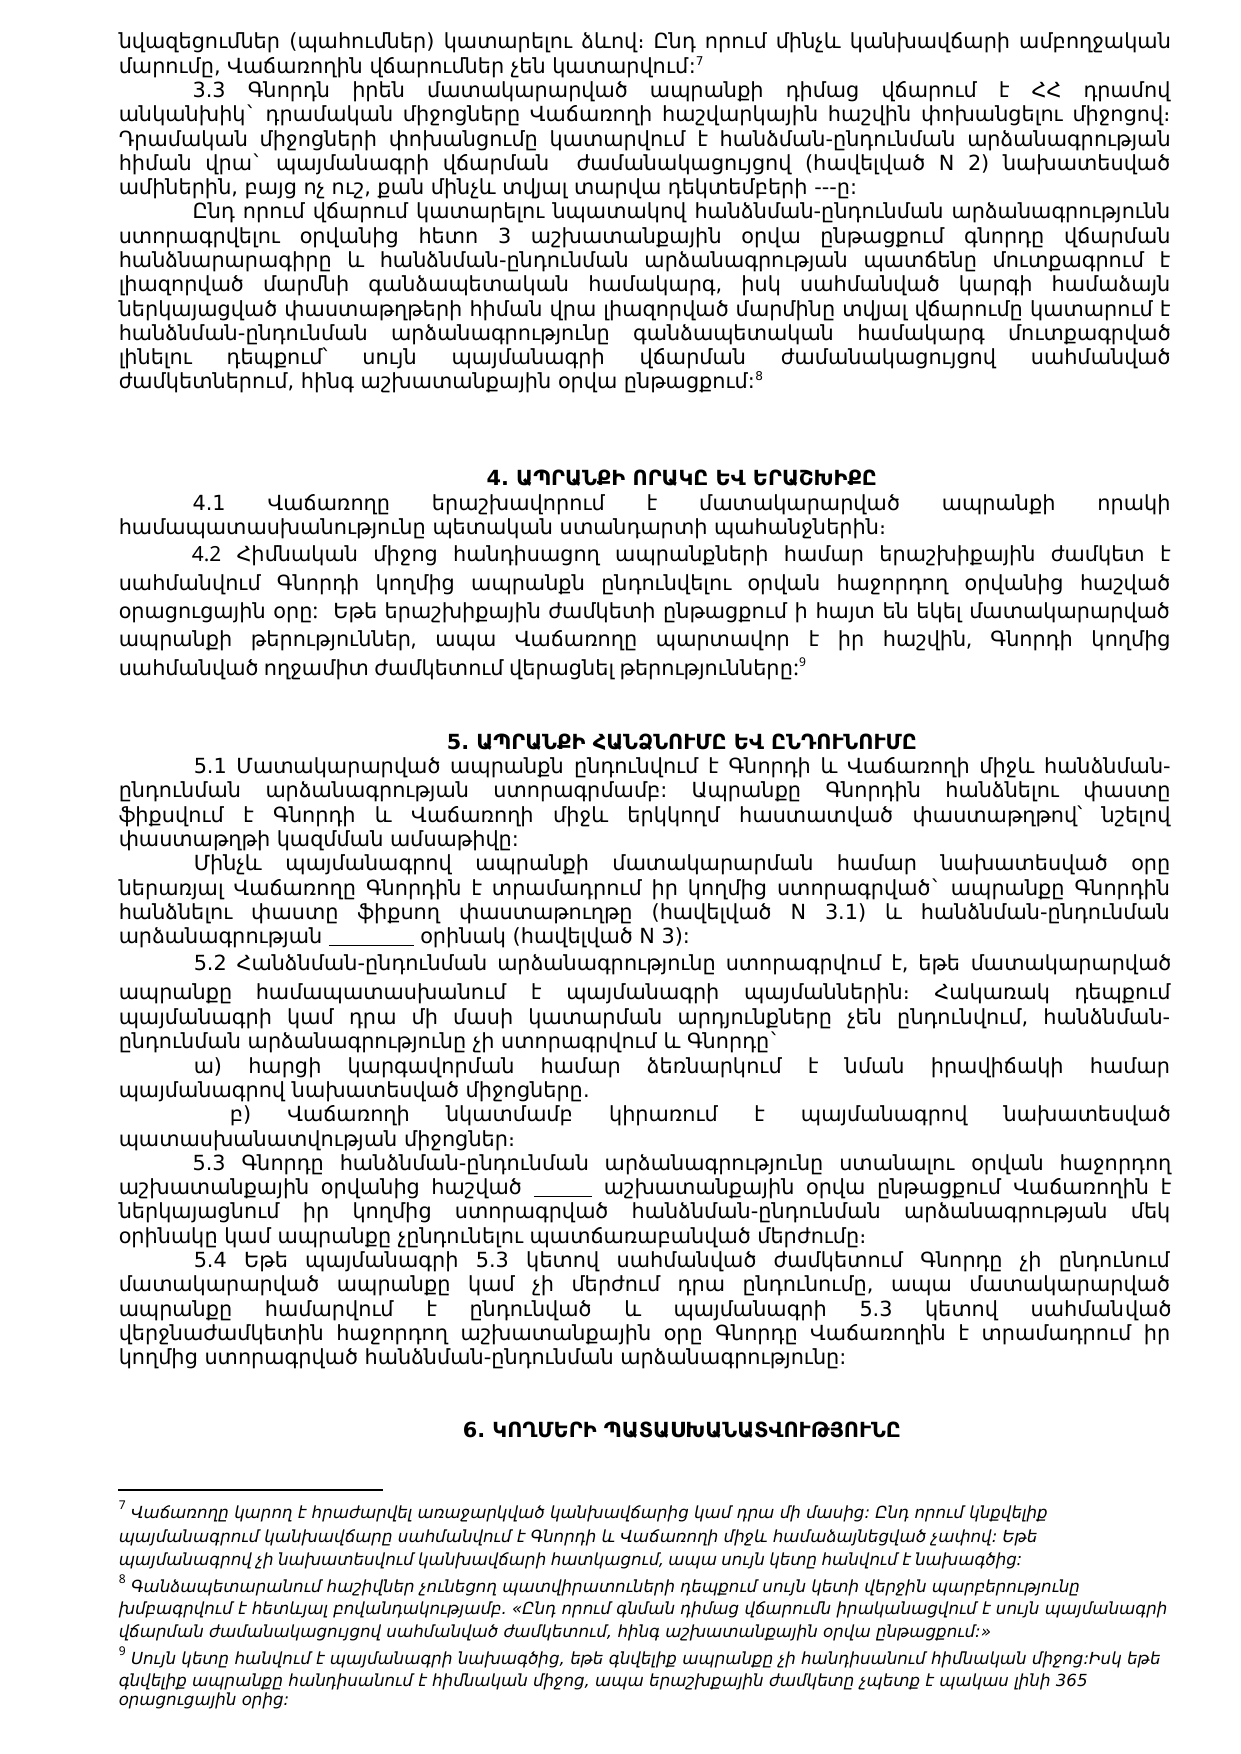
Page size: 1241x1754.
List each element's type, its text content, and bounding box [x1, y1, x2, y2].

text 5.4 Եթե պայմանագրի 5.3 կետով սահմանված ժամկետում Գնորդը չի ընդունում մատակարարված ապրանքը կամ չի մերժում դրա ընդունումը, ապա մատակարարված ապրանքը համարվում է ընդունված և պայմանագրի 5.3 կետով սահմանված վերջնաժամկետին հաջորդող աշխատանքային օրը Գնորդը Վաճառողին է տրամադրում իր կողմից ստորագրված հանձնման-ընդունման արձանագրությունը: [118, 1248, 1171, 1369]
text 6. ԿՈՂՄԵՐԻ ՊԱՏԱՍԽԱՆԱՏՎՈՒԹՅՈՒՆԸ [118, 1418, 1171, 1442]
text 5. ԱՊՐԱՆՔԻ ՀԱՆՁՆՈՒՄԸ ԵՎ ԸՆԴՈՒՆՈՒՄԸ [118, 730, 1171, 754]
text բ) Վաճառողի նկատմամբ կիրառում է պայմանագրով նախատեսված պատասխանատվության միջոցներ։ [118, 1102, 1171, 1151]
text 5.1 Մատակարարված ապրանքն ընդունվում է Գնորդի և Վաճառողի միջև հանձնման-ընդունման արձանագրության ստորագրմամբ: Ապրանքը Գնորդին հանձնելու փաստը ֆիքսվում է Գնորդի և Վաճառողի միջև երկկողմ հաստատված փաստաթղթով՝ նշելով փաստաթղթի կազմման ամսաթիվը: [118, 754, 1171, 851]
text 5.2 Հանձնման-ընդունման արձանագրությունը ստորագրվում է, եթե մատակարարված ապրանքը համապատասխանում է պայմանագրի պայմաններին։ Հակառակ դեպքում պայմանագրի կամ դրա մի մասի կատարման արդյունքները չեն ընդունվում, հանձնման-ընդունման արձանագրությունը չի ստորագրվում և Գնորդը` [118, 948, 1171, 1054]
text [118, 29, 1171, 78]
text 5.3 Գնորդը հանձնման-ընդունման արձանագրությունը ստանալու օրվան հաջորդող աշխատանքային օրվանից հաշված աշխատանքային օրվա ընթացքում Վաճառողին է ներկայացնում իր կողմից ստորագրված հանձնման-ընդունման արձանագրության մեկ օրինակը կամ ապրանքը չընդունելու պատճառաբանված մերժումը։ [118, 1151, 1171, 1248]
text Ընդ որում վճարում կատարելու նպատակով հանձնման-ընդունման արձանագրությունն ստորագրվելու օրվանից հետո 3 աշխատանքային օրվա ընթացքում գնորդը վճարման հանձնարարագիրը և հանձնման-ընդունման արձանագրության պատճենը մուտքագրում է լիազորված մարմնի գանձապետական համակարգ, իսկ սահմանված կարգի համաձայն ներկայացված փաստաթղթերի հիման վրա լիազորված մարմինը տվյալ վճարումը կատարում է հանձնման-ընդունման արձանագրությունը գանձապետական համակարգ մուտքագրված լինելու դեպքում՝ սույն պայմանագրի վճարման ժամանակացույցով սահմանված ժամկետներում, հինգ աշխատանքային օրվա ընթացքում: [118, 199, 1171, 394]
text Մինչև պայմանագրով ապրանքի մատակարարման համար նախատեսված օրը ներառյալ Վաճառողը Գնորդին է տրամադրում իր կողմից ստորագրված` ապրանքը Գնորդին հանձնելու փաստը ֆիքսող փաստաթուղթը (հավելված N 3.1) և հանձնման-ընդունման արձանագրության օրինակ (հավելված N 3): [118, 851, 1171, 948]
text 4.2 Հիմնական միջոց հանդիսացող ապրանքների համար երաշխիքային ժամկետ է սահմանվում Գնորդի կողմից ապրանքն ընդունվելու օրվան հաջորդող օրվանից հաշված օրացուցային օրը: Եթե երաշխիքային ժամկետի ընթացքում ի հայտ են եկել մատակարարված ապրանքի թերություններ, ապա Վաճառողը պարտավոր է իր հաշվին, Գնորդի կողմից սահմանված ողջամիտ ժամկետում վերացնել թերությունները: [118, 539, 1171, 681]
text 4.1 Վաճառողը երաշխավորում է մատակարարված ապրանքի որակի համապատասխանությունը պետական ստանդարտի պահանջներին։ [118, 491, 1171, 539]
text 3.3 Գնորդն իրեն մատակարարված ապրանքի դիմաց վճարում է ՀՀ դրամով անկանխիկ` դրամական միջոցները Վաճառողի հաշվարկային հաշվին փոխանցելու միջոցով։ Դրամական միջոցների փոխանցումը կատարվում է հանձման-ընդունման արձանագրության հիման վրա` պայմանագրի վճարման ժամանակացույցով (հավելված N 2) նախատեսված ամիներին, բայց ոչ ուշ, քան մինչև տվյալ տարվա դեկտեմբերի ---ը: [118, 78, 1171, 199]
text ա) հարցի կարգավորման համար ձեռնարկում է նման իրավիճակի համար պայմանագրով նախատեսված միջոցները. [118, 1054, 1171, 1102]
text 4. ԱՊՐԱՆՔԻ ՈՐԱԿԸ ԵՎ ԵՐԱՇԽԻՔԸ [118, 466, 1171, 491]
